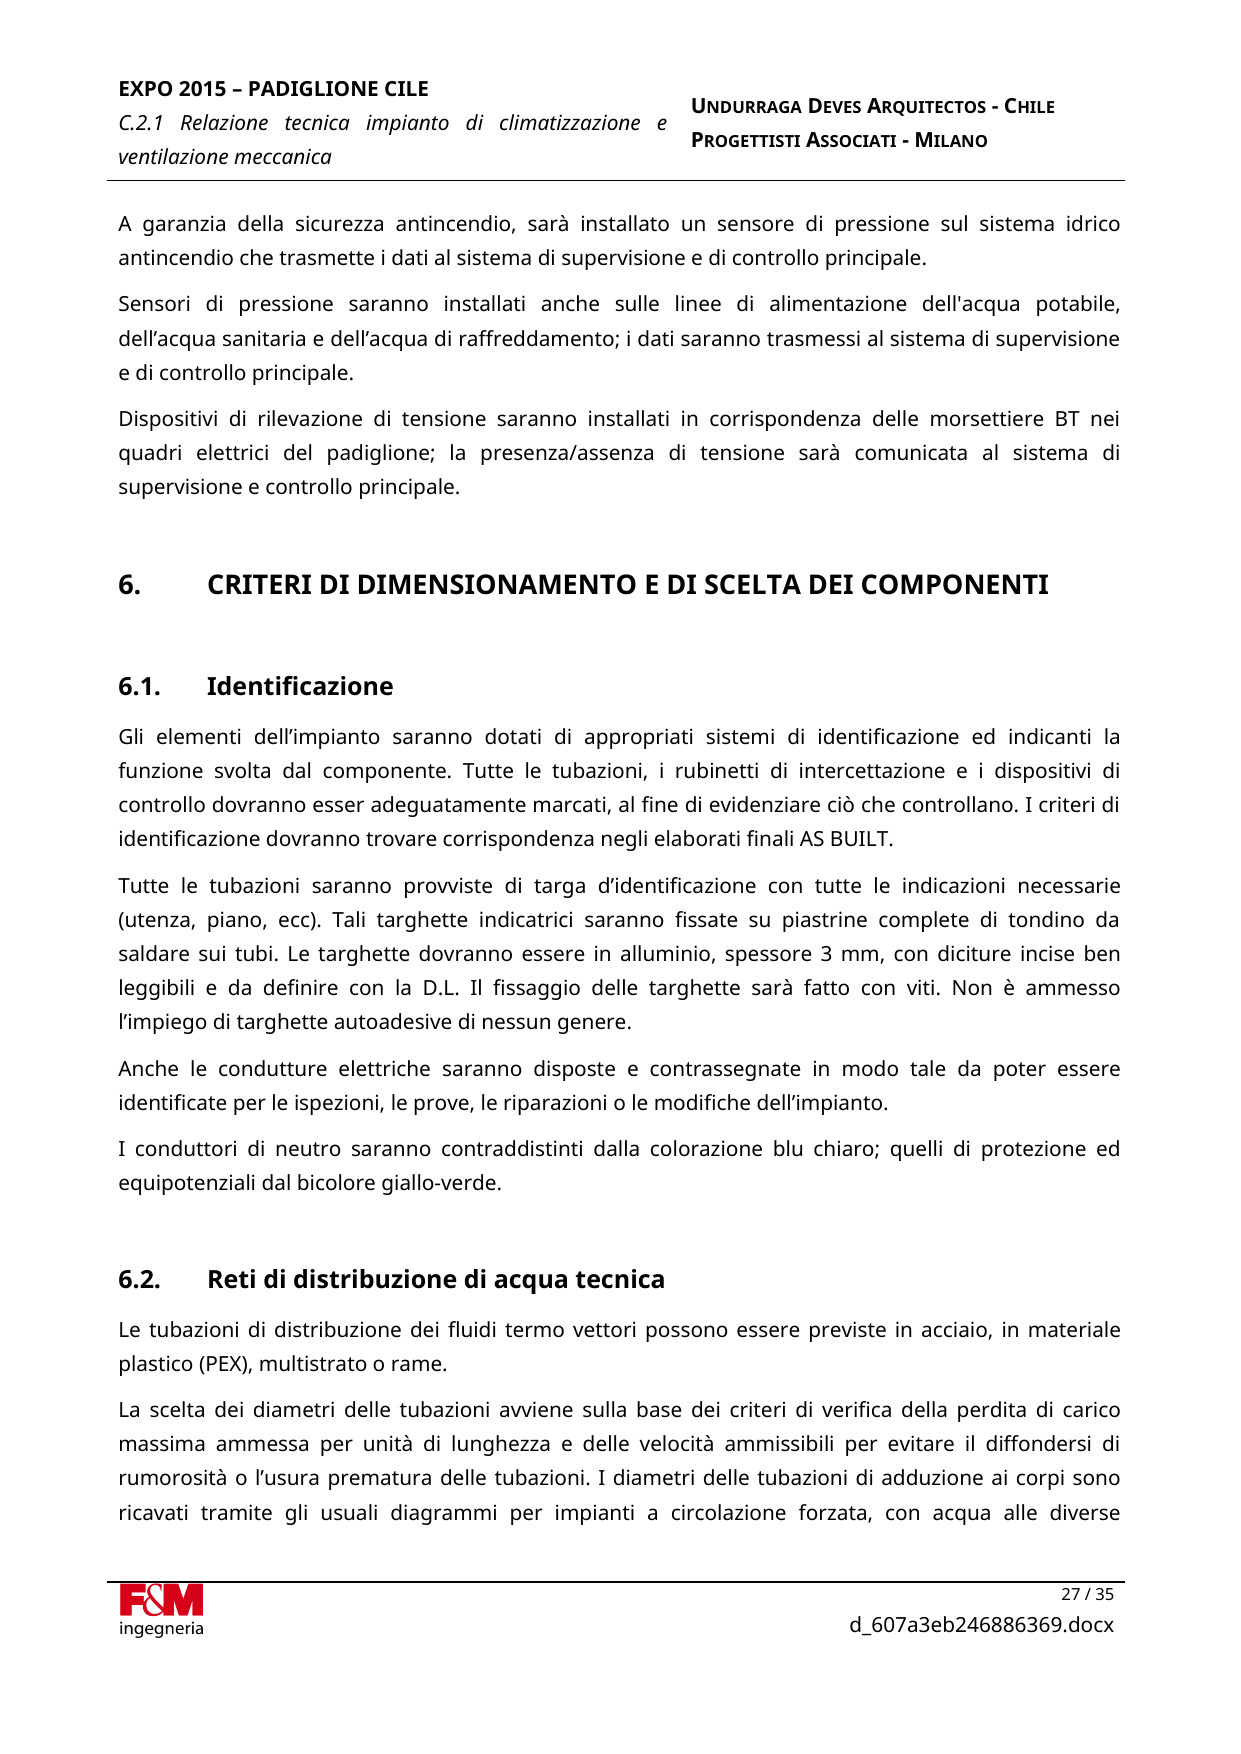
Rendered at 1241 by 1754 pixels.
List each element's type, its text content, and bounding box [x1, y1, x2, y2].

text Gli elementi dell’impianto saranno dotati di appropriati sistemi di identificazione ed indicanti la funzione svolta dal componente. Tutte le tubazioni, i rubinetti di intercettazione e i dispositivi di controllo dovranno esser adeguatamente marcati, al fine di evidenziare ciò che controllano. I criteri di identificazione dovranno trovare corrispondenza negli elaborati finali AS BUILT. [118, 722, 1122, 853]
text I conduttori di neutro saranno contraddistinti dalla colorazione blu chiaro; quelli di protezione ed equipotenziali dal bicolore giallo-verde. [118, 1134, 1122, 1197]
text A garanzia della sicurezza antincendio, sarà installato un sensore di pressione sul sistema idrico antincendio che trasmette i dati al sistema di supervisione e di controllo principale. [118, 209, 1122, 271]
text Sensori di pressione saranno installati anche sulle linee di alimentazione dell'acqua potabile, dell’acqua sanitaria e dell’acqua di raffreddamento; i dati saranno trasmessi al sistema di supervisione e di controllo principale. [118, 289, 1122, 386]
picture [118, 1582, 209, 1643]
text Identificazione [118, 669, 1122, 703]
text Reti di distribuzione di acqua tecnica [118, 1261, 1122, 1296]
text CRITERI DI DIMENSIONAMENTO E DI SCELTA DEI COMPONENTI [118, 566, 1122, 602]
text Anche le condutture elettriche saranno disposte e contrassegnate in modo tale da poter essere identificate per le ispezioni, le prove, le riparazioni o le modifiche dell’impianto. [118, 1054, 1122, 1116]
text Tutte le tubazioni saranno provviste di targa d’identificazione con tutte le indicazioni necessarie (utenza, piano, ecc). Tali targhette indicatrici saranno fissate su piastrine complete di tondino da saldare sui tubi. Le targhette dovranno essere in alluminio, spessore 3 mm, con diciture incise ben leggibili e da definire con la D.L. Il fissaggio delle targhette sarà fatto con viti. Non è ammesso l’impiego di targhette autoadesive di nessun genere. [118, 871, 1122, 1036]
text Le tubazioni di distribuzione dei fluidi termo vettori possono essere previste in acciaio, in materiale plastico (PEX), multistrato o rame. [118, 1315, 1122, 1377]
text Dispositivi di rilevazione di tensione saranno installati in corrispondenza delle morsettiere BT nei quadri elettrici del padiglione; la presenza/assenza di tensione sarà comunicata al sistema di supervisione e controllo principale. [118, 404, 1122, 501]
